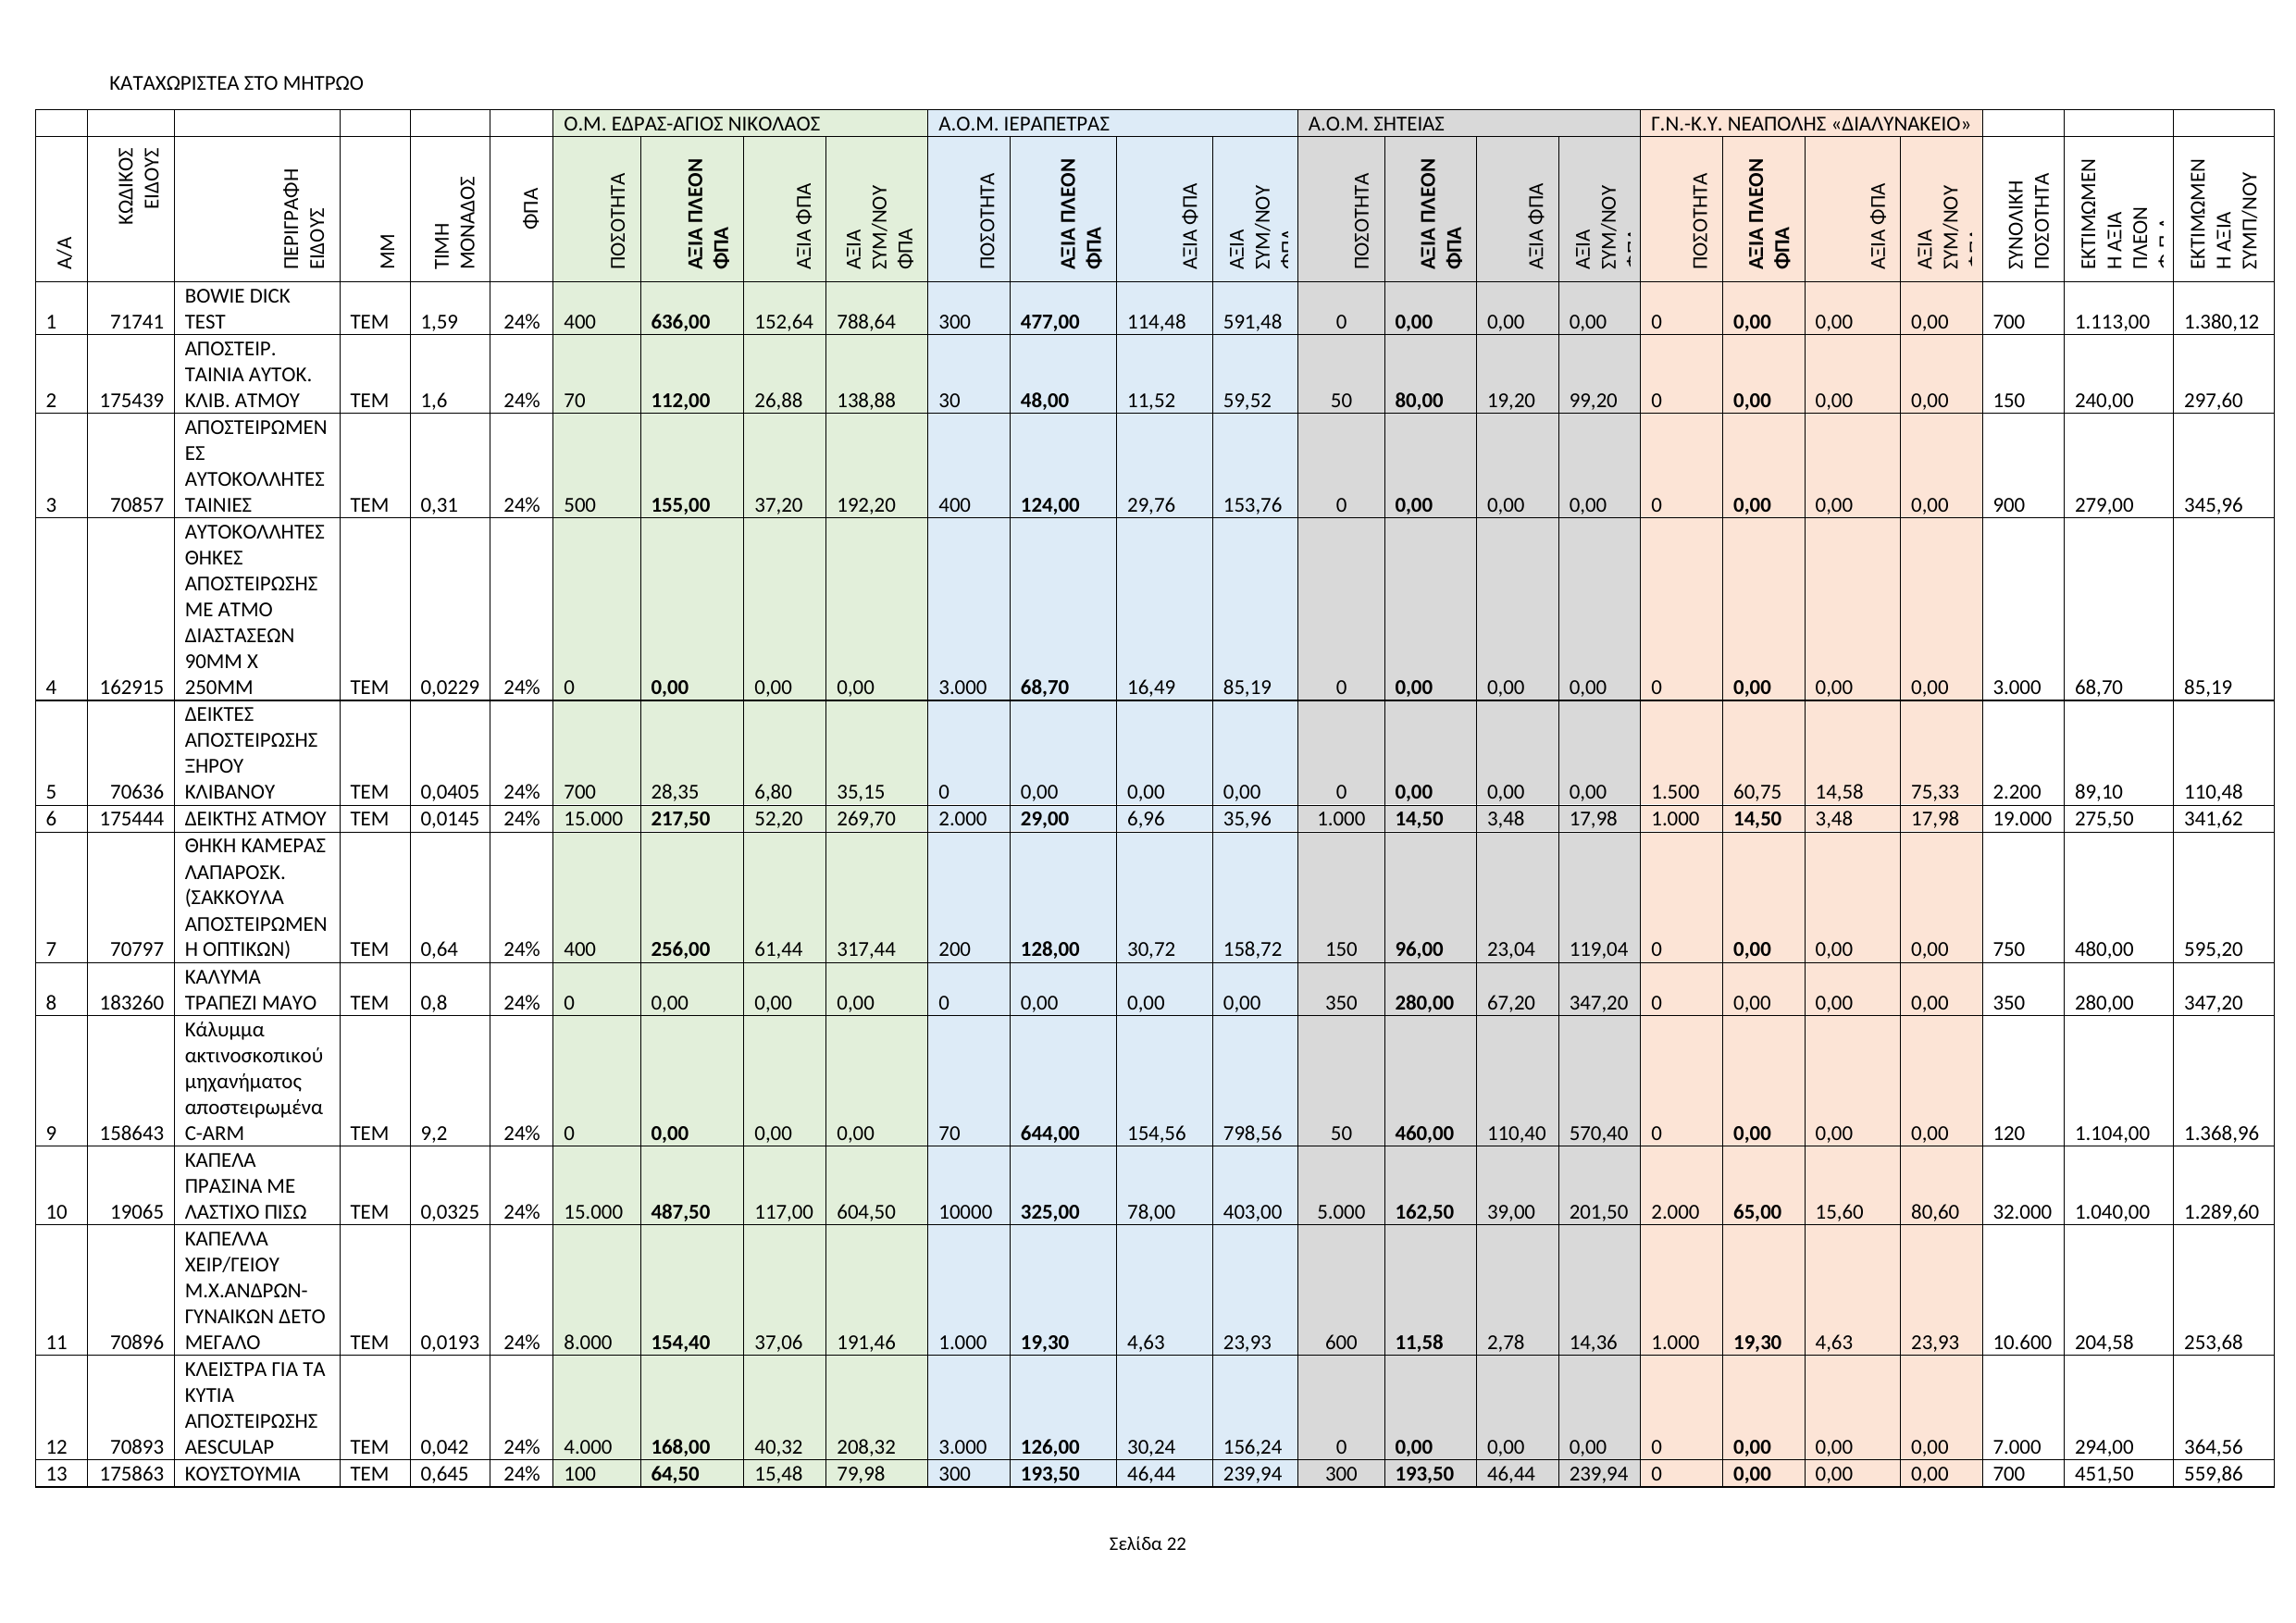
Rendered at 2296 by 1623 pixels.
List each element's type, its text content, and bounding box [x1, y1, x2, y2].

table_cell 0,00 [641, 963, 743, 1015]
table_cell ΑΞΙΑ ΦΠΑ [1806, 137, 1900, 281]
table_cell 0,00 [1385, 518, 1476, 700]
table_cell Κάλυμμα ακτινοσκοπικού μηχανήματος αποστειρωμένα C-ARM [175, 1016, 340, 1146]
table_cell 201,50 [1559, 1146, 1640, 1224]
table_header [36, 110, 87, 136]
table_cell 80,00 [1385, 335, 1476, 413]
table_cell 154,56 [1117, 1016, 1212, 1146]
table_cell ΠΟΣΟΤΗΤΑ [1641, 137, 1722, 281]
table_cell 1.289,60 [2174, 1146, 2274, 1224]
table_cell 350 [1983, 963, 2064, 1015]
table_cell 64,50 [641, 1460, 743, 1486]
table_cell 70797 [88, 833, 174, 962]
table_cell 8 [36, 963, 87, 1015]
table_cell 78,00 [1117, 1146, 1212, 1224]
table_cell 24% [490, 1356, 552, 1459]
table_cell 1.113,00 [2065, 282, 2173, 334]
table_cell 99,20 [1559, 335, 1640, 413]
table_cell 6,80 [744, 701, 825, 804]
table_cell 0 [1641, 414, 1722, 517]
table_cell 0,0145 [411, 806, 490, 831]
table_cell 4,63 [1117, 1225, 1212, 1355]
table_cell 65,00 [1723, 1146, 1805, 1224]
table_cell ΣΥΝΟΛΙΚΗ ΠΟΣΟΤΗΤΑ [1983, 137, 2064, 281]
table_cell 30,72 [1117, 833, 1212, 962]
table_cell 1,59 [411, 282, 490, 334]
table_cell 35,15 [826, 701, 927, 804]
table_cell TEM [341, 518, 410, 700]
table_cell 68,70 [1011, 518, 1116, 700]
table_cell 3.000 [928, 1356, 1010, 1459]
table_cell ΑΞΙΑ ΣΥΜ/ΝΟΥ ΦΠΑ [826, 137, 927, 281]
table_cell 300 [928, 282, 1010, 334]
table_cell 117,00 [744, 1146, 825, 1224]
table_cell 3 [36, 414, 87, 517]
table_cell ΑΞΙΑ ΦΠΑ [1477, 137, 1558, 281]
table_cell 253,68 [2174, 1225, 2274, 1355]
table_cell ΔΕΙΚΤΕΣ ΑΠΟΣΤΕΙΡΩΣΗΣ ΞΗΡΟΥ ΚΛΙΒΑΝΟΥ [175, 701, 340, 804]
table_cell 24% [490, 414, 552, 517]
table_cell 10 [36, 1146, 87, 1224]
table_cell ΑΥΤΟΚΟΛΛΗΤΕΣ ΘΗΚΕΣ ΑΠΟΣΤΕΙΡΩΣΗΣ ΜΕ ΑΤΜΟ ΔΙΑΣΤΑΣΕΩΝ 90ΜΜ Χ 250ΜΜ [175, 518, 340, 700]
table_cell 0,00 [1901, 963, 1982, 1015]
table_cell 345,96 [2174, 414, 2274, 517]
table_cell 4,63 [1806, 1225, 1900, 1355]
table_cell 700 [553, 701, 640, 804]
table_cell 138,88 [826, 335, 927, 413]
table_cell 0,00 [1901, 335, 1982, 413]
table_cell 11,52 [1117, 335, 1212, 413]
table_cell 788,64 [826, 282, 927, 334]
table_cell 0,8 [411, 963, 490, 1015]
table_cell 11,58 [1385, 1225, 1476, 1355]
table_cell 114,48 [1117, 282, 1212, 334]
table_cell 0,00 [1806, 963, 1900, 1015]
table_cell 451,50 [2065, 1460, 2173, 1486]
table_cell 0 [553, 1016, 640, 1146]
table_cell 0,00 [1723, 1016, 1805, 1146]
table_cell 79,98 [826, 1460, 927, 1486]
table_cell 7.000 [1983, 1356, 2064, 1459]
table_cell 2 [36, 335, 87, 413]
table_cell ΑΞΙΑ ΠΛΕΟΝ ΦΠΑ [1385, 137, 1476, 281]
table_cell 24% [490, 833, 552, 962]
table_cell 70 [928, 1016, 1010, 1146]
table_cell 644,00 [1011, 1016, 1116, 1146]
table_cell 89,10 [2065, 701, 2173, 804]
table_cell 0,00 [1477, 518, 1558, 700]
table_cell 0,00 [1723, 1356, 1805, 1459]
table_header Α.Ο.Μ. ΣΗΤΕΙΑΣ [1298, 110, 1640, 136]
table_header [411, 110, 490, 136]
table_cell 400 [928, 414, 1010, 517]
table_cell 0,31 [411, 414, 490, 517]
table_cell 400 [553, 833, 640, 962]
table_cell 40,32 [744, 1356, 825, 1459]
table_cell 70896 [88, 1225, 174, 1355]
table_header [2174, 110, 2274, 136]
table_cell 0,00 [1806, 1016, 1900, 1146]
table_cell ΠΟΣΟΤΗΤΑ [928, 137, 1010, 281]
table_cell TEM [341, 414, 410, 517]
table_cell A/A [36, 137, 87, 281]
table_cell 4.000 [553, 1356, 640, 1459]
table_cell 0,00 [1723, 282, 1805, 334]
table_cell 14,58 [1806, 701, 1900, 804]
table_cell 364,56 [2174, 1356, 2274, 1459]
table_cell 37,20 [744, 414, 825, 517]
table_cell 158,72 [1213, 833, 1297, 962]
table_cell 5.000 [1298, 1146, 1384, 1224]
table_cell 3,48 [1806, 806, 1900, 831]
table_cell 175439 [88, 335, 174, 413]
table_cell 1.040,00 [2065, 1146, 2173, 1224]
table_cell ΚΑΛΥΜΑ ΤΡΑΠΕΖΙ MAYO [175, 963, 340, 1015]
table_cell 175863 [88, 1460, 174, 1486]
table_cell 559,86 [2174, 1460, 2274, 1486]
table_cell 9,2 [411, 1016, 490, 1146]
table_cell 24% [490, 1225, 552, 1355]
table_cell 0,00 [826, 1016, 927, 1146]
table_cell 0 [1641, 1460, 1722, 1486]
table_cell 0,0325 [411, 1146, 490, 1224]
table_cell 0,00 [1559, 518, 1640, 700]
table_cell 28,35 [641, 701, 743, 804]
table_cell TEM [341, 963, 410, 1015]
table_cell 0 [1298, 414, 1384, 517]
table_cell 15,48 [744, 1460, 825, 1486]
table_cell 280,00 [1385, 963, 1476, 1015]
table_cell TEM [341, 701, 410, 804]
table_cell 29,76 [1117, 414, 1212, 517]
table_cell 7 [36, 833, 87, 962]
table_cell 6 [36, 806, 87, 831]
table_cell 0,00 [1117, 963, 1212, 1015]
table_cell 29,00 [1011, 806, 1116, 831]
table_cell 162915 [88, 518, 174, 700]
table_cell ΜΜ [341, 137, 410, 281]
table_cell 100 [553, 1460, 640, 1486]
table_cell 119,04 [1559, 833, 1640, 962]
table_cell 1.380,12 [2174, 282, 2274, 334]
table_cell 0 [1298, 1356, 1384, 1459]
table_cell 604,50 [826, 1146, 927, 1224]
table_cell 0,00 [1385, 414, 1476, 517]
table_cell 192,20 [826, 414, 927, 517]
table_cell ΘΗΚΗ ΚΑΜΕΡΑΣ ΛΑΠΑΡΟΣΚ.(ΣΑΚΚΟΥΛΑ ΑΠΟΣΤΕΙΡΩΜΕΝΗ ΟΠΤΙΚΩΝ) [175, 833, 340, 962]
table_cell 0,00 [1011, 963, 1116, 1015]
table_cell 200 [928, 833, 1010, 962]
table_cell 0,00 [1806, 833, 1900, 962]
table_cell 19065 [88, 1146, 174, 1224]
table_cell 0 [553, 963, 640, 1015]
table_cell 150 [1983, 335, 2064, 413]
table_cell 239,94 [1213, 1460, 1297, 1486]
table_cell 110,48 [2174, 701, 2274, 804]
table_cell 1.104,00 [2065, 1016, 2173, 1146]
table_cell 204,58 [2065, 1225, 2173, 1355]
table_cell 0,00 [1901, 518, 1982, 700]
table_cell 600 [1298, 1225, 1384, 1355]
table_cell 269,70 [826, 806, 927, 831]
table_cell 0,00 [1901, 282, 1982, 334]
table_cell 154,40 [641, 1225, 743, 1355]
table_cell 0,645 [411, 1460, 490, 1486]
table_header Γ.Ν.-Κ.Υ. ΝΕΑΠΟΛΗΣ «ΔΙΑΛΥΝΑΚΕΙΟ» [1641, 110, 1982, 136]
table_cell 0,00 [1477, 1356, 1558, 1459]
table_cell 0,00 [1806, 1356, 1900, 1459]
table_cell 0,00 [1011, 701, 1116, 804]
table_cell 8.000 [553, 1225, 640, 1355]
table_cell 0,00 [1806, 335, 1900, 413]
table_cell 325,00 [1011, 1146, 1116, 1224]
table_cell 0,00 [1901, 1356, 1982, 1459]
table_header [1983, 110, 2064, 136]
table_cell 1.368,96 [2174, 1016, 2274, 1146]
table_cell 46,44 [1477, 1460, 1558, 1486]
table_cell 85,19 [1213, 518, 1297, 700]
table_cell 0 [1641, 518, 1722, 700]
table_cell 70857 [88, 414, 174, 517]
table_cell 0,00 [1901, 1460, 1982, 1486]
table_cell 70636 [88, 701, 174, 804]
table_cell 0 [1641, 1016, 1722, 1146]
table_cell 80,60 [1901, 1146, 1982, 1224]
table_cell 403,00 [1213, 1146, 1297, 1224]
table_cell 155,00 [641, 414, 743, 517]
table_cell 595,20 [2174, 833, 2274, 962]
table_cell TEM [341, 282, 410, 334]
table_cell 24% [490, 1460, 552, 1486]
table_cell 19,30 [1723, 1225, 1805, 1355]
table_cell 300 [928, 1460, 1010, 1486]
table_cell 12 [36, 1356, 87, 1459]
table_cell 10.600 [1983, 1225, 2064, 1355]
table_cell 193,50 [1385, 1460, 1476, 1486]
table_cell 1.000 [928, 1225, 1010, 1355]
table_cell 0 [553, 518, 640, 700]
table_cell 480,00 [2065, 833, 2173, 962]
table_cell 0,00 [1477, 414, 1558, 517]
table_cell 168,00 [641, 1356, 743, 1459]
table_cell TEM [341, 1016, 410, 1146]
table_cell TEM [341, 1460, 410, 1486]
table_cell TEM [341, 1356, 410, 1459]
table_cell 158643 [88, 1016, 174, 1146]
table_cell 1.000 [1298, 806, 1384, 831]
table_cell 19.000 [1983, 806, 2064, 831]
table_cell 570,40 [1559, 1016, 1640, 1146]
table_cell ΚΑΠΕΛΑ ΠΡΑΣΙΝΑ ΜΕ ΛΑΣΤΙΧΟ ΠΙΣΩ [175, 1146, 340, 1224]
table_cell ΚΩΔΙΚΟΣ ΕΙΔΟΥΣ [88, 137, 174, 281]
table_cell ΑΞΙΑ ΣΥΜ/ΝΟΥ ΦΠΑ [1213, 137, 1297, 281]
table_cell 0 [1641, 963, 1722, 1015]
table_cell 0,0193 [411, 1225, 490, 1355]
table_cell 24% [490, 518, 552, 700]
table_cell 153,76 [1213, 414, 1297, 517]
table_cell 4 [36, 518, 87, 700]
table_cell ΔΕΙΚΤΗΣ ΑΤΜΟΥ [175, 806, 340, 831]
table_cell 17,98 [1559, 806, 1640, 831]
table_cell 37,06 [744, 1225, 825, 1355]
table_cell 347,20 [2174, 963, 2274, 1015]
table_cell 70 [553, 335, 640, 413]
table_cell 124,00 [1011, 414, 1116, 517]
table_cell 0,00 [1213, 963, 1297, 1015]
table_cell ΑΠΟΣΤΕΙΡ. ΤΑΙΝΙΑ ΑΥΤΟΚ. ΚΛΙΒ. ΑΤΜΟΥ [175, 335, 340, 413]
table_cell 0,00 [1559, 701, 1640, 804]
table_cell ΦΠΑ [490, 137, 552, 281]
table_cell 0,00 [1559, 414, 1640, 517]
table_cell 460,00 [1385, 1016, 1476, 1146]
table_cell 0,00 [1806, 1460, 1900, 1486]
table_cell 52,20 [744, 806, 825, 831]
table_cell 24% [490, 335, 552, 413]
table_header [341, 110, 410, 136]
table_cell TEM [341, 335, 410, 413]
table_cell 24% [490, 1016, 552, 1146]
table_cell 636,00 [641, 282, 743, 334]
table_cell 239,94 [1559, 1460, 1640, 1486]
table_cell 487,50 [641, 1146, 743, 1224]
table_cell ΠΟΣΟΤΗΤΑ [1298, 137, 1384, 281]
table_cell 0,00 [826, 963, 927, 1015]
table_cell 75,33 [1901, 701, 1982, 804]
table_cell 24% [490, 1146, 552, 1224]
table_cell 126,00 [1011, 1356, 1116, 1459]
table_cell 0,00 [1806, 414, 1900, 517]
table_cell 0,00 [1477, 282, 1558, 334]
table_cell 208,32 [826, 1356, 927, 1459]
table_cell 59,52 [1213, 335, 1297, 413]
table_cell 50 [1298, 1016, 1384, 1146]
table_cell 217,50 [641, 806, 743, 831]
table_cell 16,49 [1117, 518, 1212, 700]
table_cell 50 [1298, 335, 1384, 413]
table_cell 0,00 [1723, 833, 1805, 962]
table_cell 0 [1641, 335, 1722, 413]
table_cell 15.000 [553, 806, 640, 831]
table_cell 156,24 [1213, 1356, 1297, 1459]
table_cell 0,00 [1559, 282, 1640, 334]
table_cell 0,00 [1901, 1016, 1982, 1146]
table_cell 0,00 [1723, 963, 1805, 1015]
table_cell 0 [1298, 282, 1384, 334]
table_cell 400 [553, 282, 640, 334]
table_cell 2,78 [1477, 1225, 1558, 1355]
table_cell 0,00 [1723, 518, 1805, 700]
table_cell 17,98 [1901, 806, 1982, 831]
table_cell 24% [490, 806, 552, 831]
table_cell 120 [1983, 1016, 2064, 1146]
table_cell 1,6 [411, 335, 490, 413]
table_cell 32.000 [1983, 1146, 2064, 1224]
table_cell 0,00 [1723, 335, 1805, 413]
table_cell 0,00 [744, 1016, 825, 1146]
table_cell TEM [341, 1146, 410, 1224]
table_cell 300 [1298, 1460, 1384, 1486]
table_cell 152,64 [744, 282, 825, 334]
table_cell 0 [928, 963, 1010, 1015]
table_cell ΚΑΠΕΛΛΑ ΧΕΙΡ/ΓΕΙΟΥ Μ.Χ.ΑΝΔΡΩΝ- ΓΥΝΑΙΚΩΝ ΔΕΤΟ ΜΕΓΑΛΟ [175, 1225, 340, 1355]
table_header [2065, 110, 2173, 136]
table_cell 30 [928, 335, 1010, 413]
table_cell 9 [36, 1016, 87, 1146]
table_cell 0 [928, 701, 1010, 804]
table_cell 0,00 [641, 518, 743, 700]
table_cell ΑΞΙΑ ΣΥΜ/ΝΟΥ ΦΠΑ [1901, 137, 1982, 281]
table_cell 0,00 [1901, 414, 1982, 517]
table_cell 0,00 [1723, 1460, 1805, 1486]
table_cell 2.200 [1983, 701, 2064, 804]
table_cell 798,56 [1213, 1016, 1297, 1146]
table_cell 24% [490, 701, 552, 804]
table_cell 46,44 [1117, 1460, 1212, 1486]
table_cell 19,30 [1011, 1225, 1116, 1355]
table_cell 48,00 [1011, 335, 1116, 413]
table_cell 0,00 [1213, 701, 1297, 804]
table_cell 280,00 [2065, 963, 2173, 1015]
table_cell 30,24 [1117, 1356, 1212, 1459]
table_cell 14,36 [1559, 1225, 1640, 1355]
table_cell 0 [1641, 1356, 1722, 1459]
table_cell 0 [1641, 833, 1722, 962]
table_cell 128,00 [1011, 833, 1116, 962]
table_cell 0,00 [1385, 1356, 1476, 1459]
table_header Ο.Μ. ΕΔΡΑΣ-ΑΓΙΟΣ ΝΙΚΟΛΑΟΣ [553, 110, 927, 136]
table_cell 0,042 [411, 1356, 490, 1459]
table_cell 23,93 [1213, 1225, 1297, 1355]
table_cell 240,00 [2065, 335, 2173, 413]
table_cell 162,50 [1385, 1146, 1476, 1224]
table_cell 24% [490, 282, 552, 334]
table_cell 0 [1298, 701, 1384, 804]
table_cell 193,50 [1011, 1460, 1116, 1486]
table_cell 0,00 [641, 1016, 743, 1146]
table_cell ΑΞΙΑ ΣΥΜ/ΝΟΥ ΦΠΑ [1559, 137, 1640, 281]
table_cell 70893 [88, 1356, 174, 1459]
table_cell 175444 [88, 806, 174, 831]
table_cell 14,50 [1723, 806, 1805, 831]
table_cell ΤΙΜΗ ΜΟΝΑΔΟΣ [411, 137, 490, 281]
table_cell 1 [36, 282, 87, 334]
table_cell 700 [1983, 1460, 2064, 1486]
table_cell 275,50 [2065, 806, 2173, 831]
table_cell 317,44 [826, 833, 927, 962]
table_cell 1.000 [1641, 1225, 1722, 1355]
table_cell 0,0229 [411, 518, 490, 700]
table_cell 256,00 [641, 833, 743, 962]
table_header [490, 110, 552, 136]
table_cell 3,48 [1477, 806, 1558, 831]
table_cell 500 [553, 414, 640, 517]
table_cell 67,20 [1477, 963, 1558, 1015]
table_cell 750 [1983, 833, 2064, 962]
table_cell 6,96 [1117, 806, 1212, 831]
table_cell TEM [341, 806, 410, 831]
table_cell 11 [36, 1225, 87, 1355]
table_cell ΑΞΙΑ ΠΛΕΟΝ ΦΠΑ [641, 137, 743, 281]
table_cell 350 [1298, 963, 1384, 1015]
table_cell TEM [341, 833, 410, 962]
table_cell 0,64 [411, 833, 490, 962]
table_cell ΑΞΙΑ ΠΛΕΟΝ ΦΠΑ [1011, 137, 1116, 281]
table_cell 0,00 [1723, 414, 1805, 517]
table_cell ΠΕΡΙΓΡΑΦΗ ΕΙΔΟΥΣ [175, 137, 340, 281]
table_cell 0 [1641, 282, 1722, 334]
table_cell 900 [1983, 414, 2064, 517]
table_cell 150 [1298, 833, 1384, 962]
table_cell 297,60 [2174, 335, 2274, 413]
table_cell ΑΞΙΑ ΦΠΑ [744, 137, 825, 281]
table_cell ΕΚΤΙΜΩΜΕΝΗ ΑΞΙΑ ΠΛΕΟΝ Φ.Π.Α. [2065, 137, 2173, 281]
table_cell ΑΞΙΑ ΦΠΑ [1117, 137, 1212, 281]
table_cell 10000 [928, 1146, 1010, 1224]
table_cell 0,00 [1901, 833, 1982, 962]
table_cell ΑΞΙΑ ΠΛΕΟΝ ΦΠΑ [1723, 137, 1805, 281]
table_cell 60,75 [1723, 701, 1805, 804]
table_cell 341,62 [2174, 806, 2274, 831]
table_cell 24% [490, 963, 552, 1015]
table_cell 19,20 [1477, 335, 1558, 413]
table_header [88, 110, 174, 136]
table_cell 0,00 [1806, 518, 1900, 700]
table_cell 0,00 [1117, 701, 1212, 804]
table_cell 2.000 [1641, 1146, 1722, 1224]
table_cell 477,00 [1011, 282, 1116, 334]
table_cell 591,48 [1213, 282, 1297, 334]
table_header [175, 110, 340, 136]
table_cell 3.000 [928, 518, 1010, 700]
table_cell 700 [1983, 282, 2064, 334]
table_cell ΠΟΣΟΤΗΤΑ [553, 137, 640, 281]
table_cell 1.500 [1641, 701, 1722, 804]
table_cell 15,60 [1806, 1146, 1900, 1224]
table_cell 5 [36, 701, 87, 804]
table_cell 85,19 [2174, 518, 2274, 700]
table_cell 68,70 [2065, 518, 2173, 700]
table_cell 0,00 [1559, 1356, 1640, 1459]
table_cell ΚΟΥΣΤΟΥΜΙΑ Μ.Χ ΜΗ ΑΠΟΣΤ. ΧΕΙΡ. [175, 1460, 340, 1486]
table_cell 0,00 [744, 518, 825, 700]
table_cell 35,96 [1213, 806, 1297, 831]
table_cell 0,0405 [411, 701, 490, 804]
table_cell 14,50 [1385, 806, 1476, 831]
table_cell 3.000 [1983, 518, 2064, 700]
table_cell 0,00 [1385, 701, 1476, 804]
table_cell ΑΠΟΣΤΕΙΡΩΜΕΝΕΣ ΑΥΤΟΚΟΛΛΗΤΕΣ ΤΑΙΝΙΕΣ [175, 414, 340, 517]
table_cell 23,04 [1477, 833, 1558, 962]
table_cell ΕΚΤΙΜΩΜΕΝΗ ΑΞΙΑ ΣΥΜΠ/ΝΟΥ Φ.Π.Α. [2174, 137, 2274, 281]
table_cell 39,00 [1477, 1146, 1558, 1224]
table_cell 110,40 [1477, 1016, 1558, 1146]
table_cell 13 [36, 1460, 87, 1486]
table_cell 96,00 [1385, 833, 1476, 962]
table_cell 15.000 [553, 1146, 640, 1224]
table_cell 0 [1298, 518, 1384, 700]
table_cell 0,00 [826, 518, 927, 700]
table_cell 279,00 [2065, 414, 2173, 517]
table_cell 0,00 [1806, 282, 1900, 334]
table_cell 61,44 [744, 833, 825, 962]
table_cell 26,88 [744, 335, 825, 413]
table_cell BOWIE DICK TEST [175, 282, 340, 334]
table_cell 294,00 [2065, 1356, 2173, 1459]
table_cell 23,93 [1901, 1225, 1982, 1355]
table_cell 347,20 [1559, 963, 1640, 1015]
table_cell 183260 [88, 963, 174, 1015]
table_cell 0,00 [744, 963, 825, 1015]
table_cell TEM [341, 1225, 410, 1355]
table_header Α.Ο.Μ. ΙΕΡΑΠΕΤΡΑΣ [928, 110, 1297, 136]
table_cell 0,00 [1385, 282, 1476, 334]
table_cell 1.000 [1641, 806, 1722, 831]
table_cell 191,46 [826, 1225, 927, 1355]
table_cell 0,00 [1477, 701, 1558, 804]
table_cell 112,00 [641, 335, 743, 413]
table_cell ΚΛΕΙΣΤΡΑ ΓΙΑ ΤΑ ΚΥΤΙΑ ΑΠΟΣΤΕΙΡΩΣΗΣ AESCULAP [175, 1356, 340, 1459]
table_cell 71741 [88, 282, 174, 334]
table_cell 2.000 [928, 806, 1010, 831]
